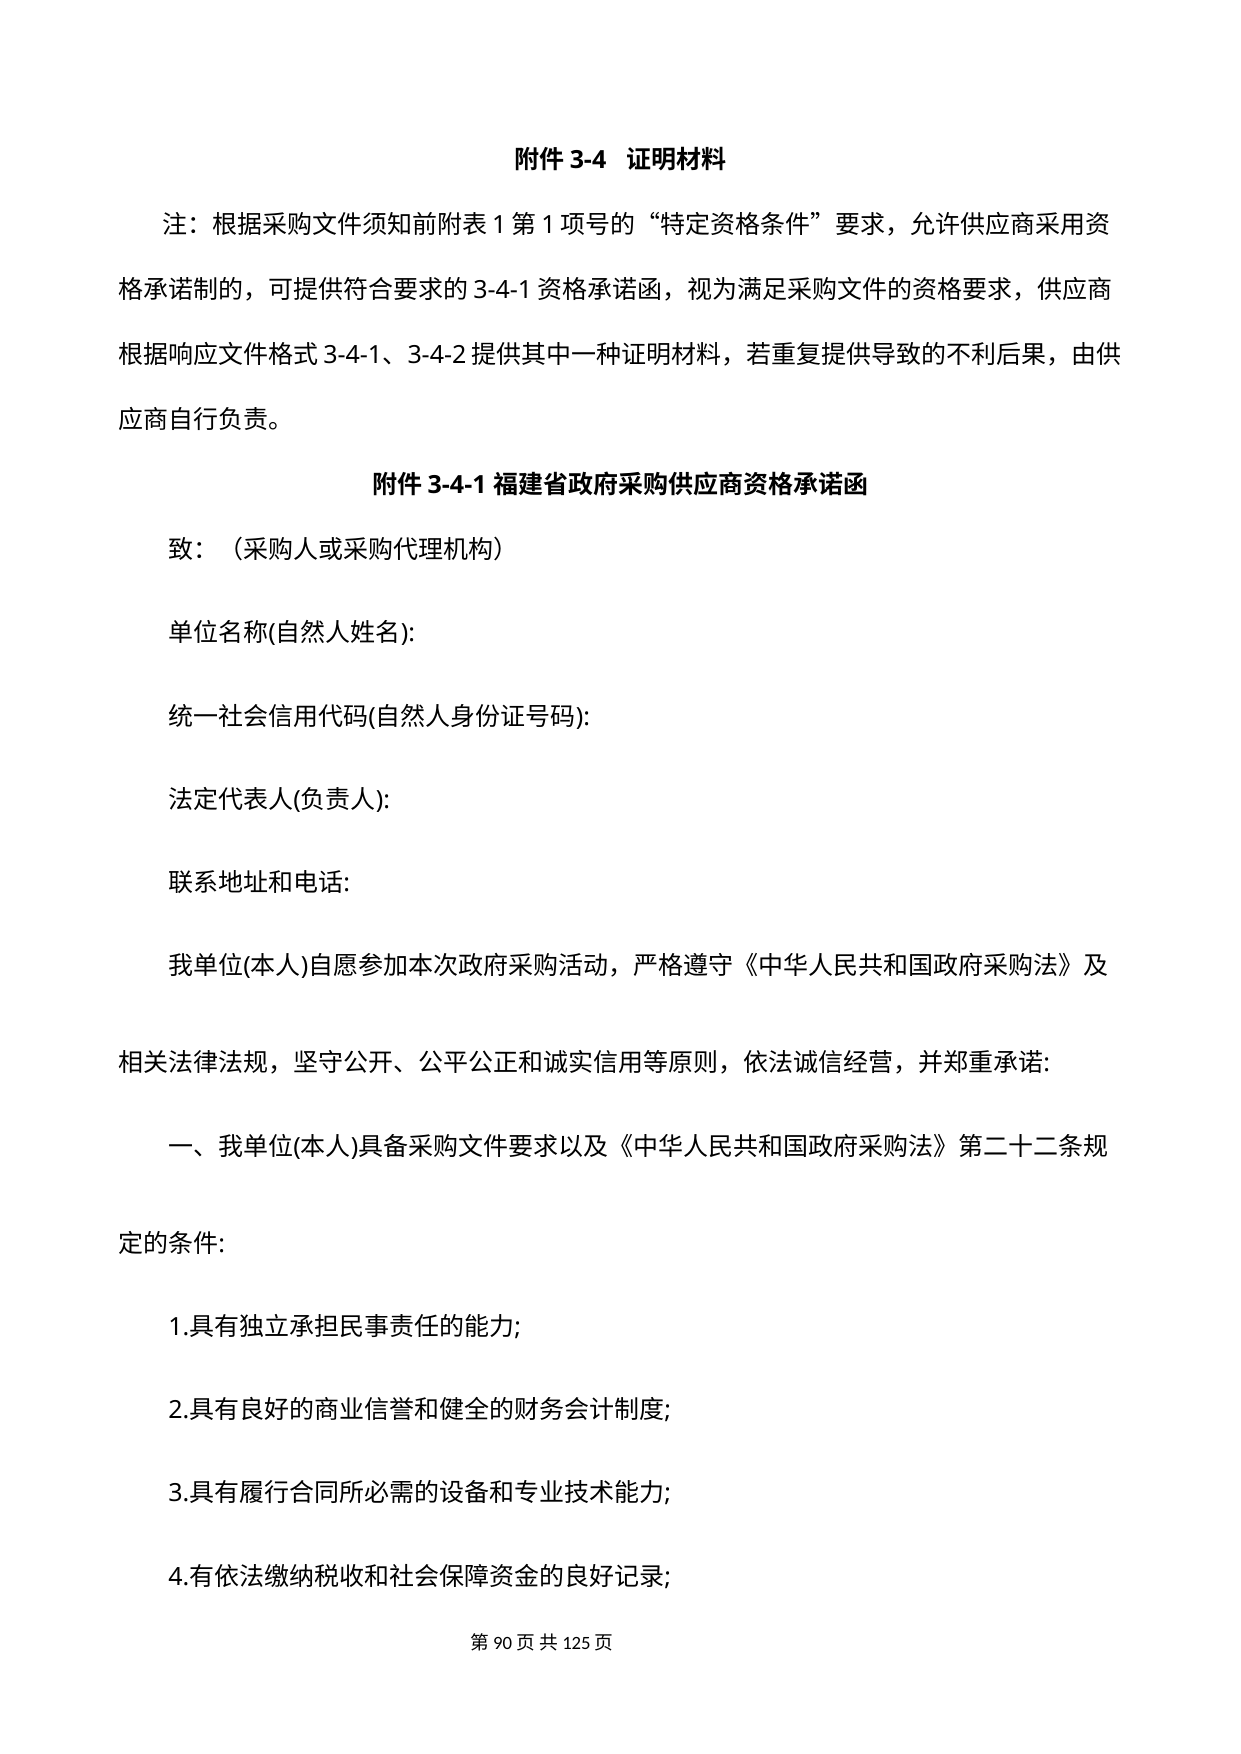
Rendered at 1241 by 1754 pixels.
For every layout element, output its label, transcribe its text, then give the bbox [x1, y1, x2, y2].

text 注：根据采购文件须知前附表1第1项号的“特定资格条件”要求，允许供应商采用资格承诺制的，可提供符合要求的3-4-1资格承诺函，视为满足采购文件的资格要求，供应商根据响应文件格式3-4-1、3-4-2提供其中一种证明材料，若重复提供导致的不利后果，由供应商自行负责。 [118, 190, 1122, 450]
text 1.具有独立承担民事责任的能力; [118, 1292, 1122, 1357]
text 统一社会信用代码(自然人身份证号码): [118, 682, 1122, 747]
text 法定代表人(负责人): [118, 765, 1122, 830]
text 致：（采购人或采购代理机构） [118, 515, 1122, 580]
text 单位名称(自然人姓名): [118, 598, 1122, 663]
text 一、我单位(本人)具备采购文件要求以及《中华人民共和国政府采购法》第二十二条规定的条件: [118, 1112, 1122, 1274]
text 我单位(本人)自愿参加本次政府采购活动，严格遵守《中华人民共和国政府采购法》及相关法律法规，坚守公开、公平公正和诚实信用等原则，依法诚信经营，并郑重承诺: [118, 931, 1122, 1093]
subtitle 附件3-4 证明材料 [118, 125, 1122, 190]
text 3.具有履行合同所必需的设备和专业技术能力; [118, 1458, 1122, 1523]
text 2.具有良好的商业信誉和健全的财务会计制度; [118, 1375, 1122, 1440]
text 联系地址和电话: [118, 848, 1122, 913]
subtitle 附件3-4-1 福建省政府采购供应商资格承诺函 [118, 450, 1122, 515]
text 4.有依法缴纳税收和社会保障资金的良好记录; [118, 1542, 1122, 1607]
